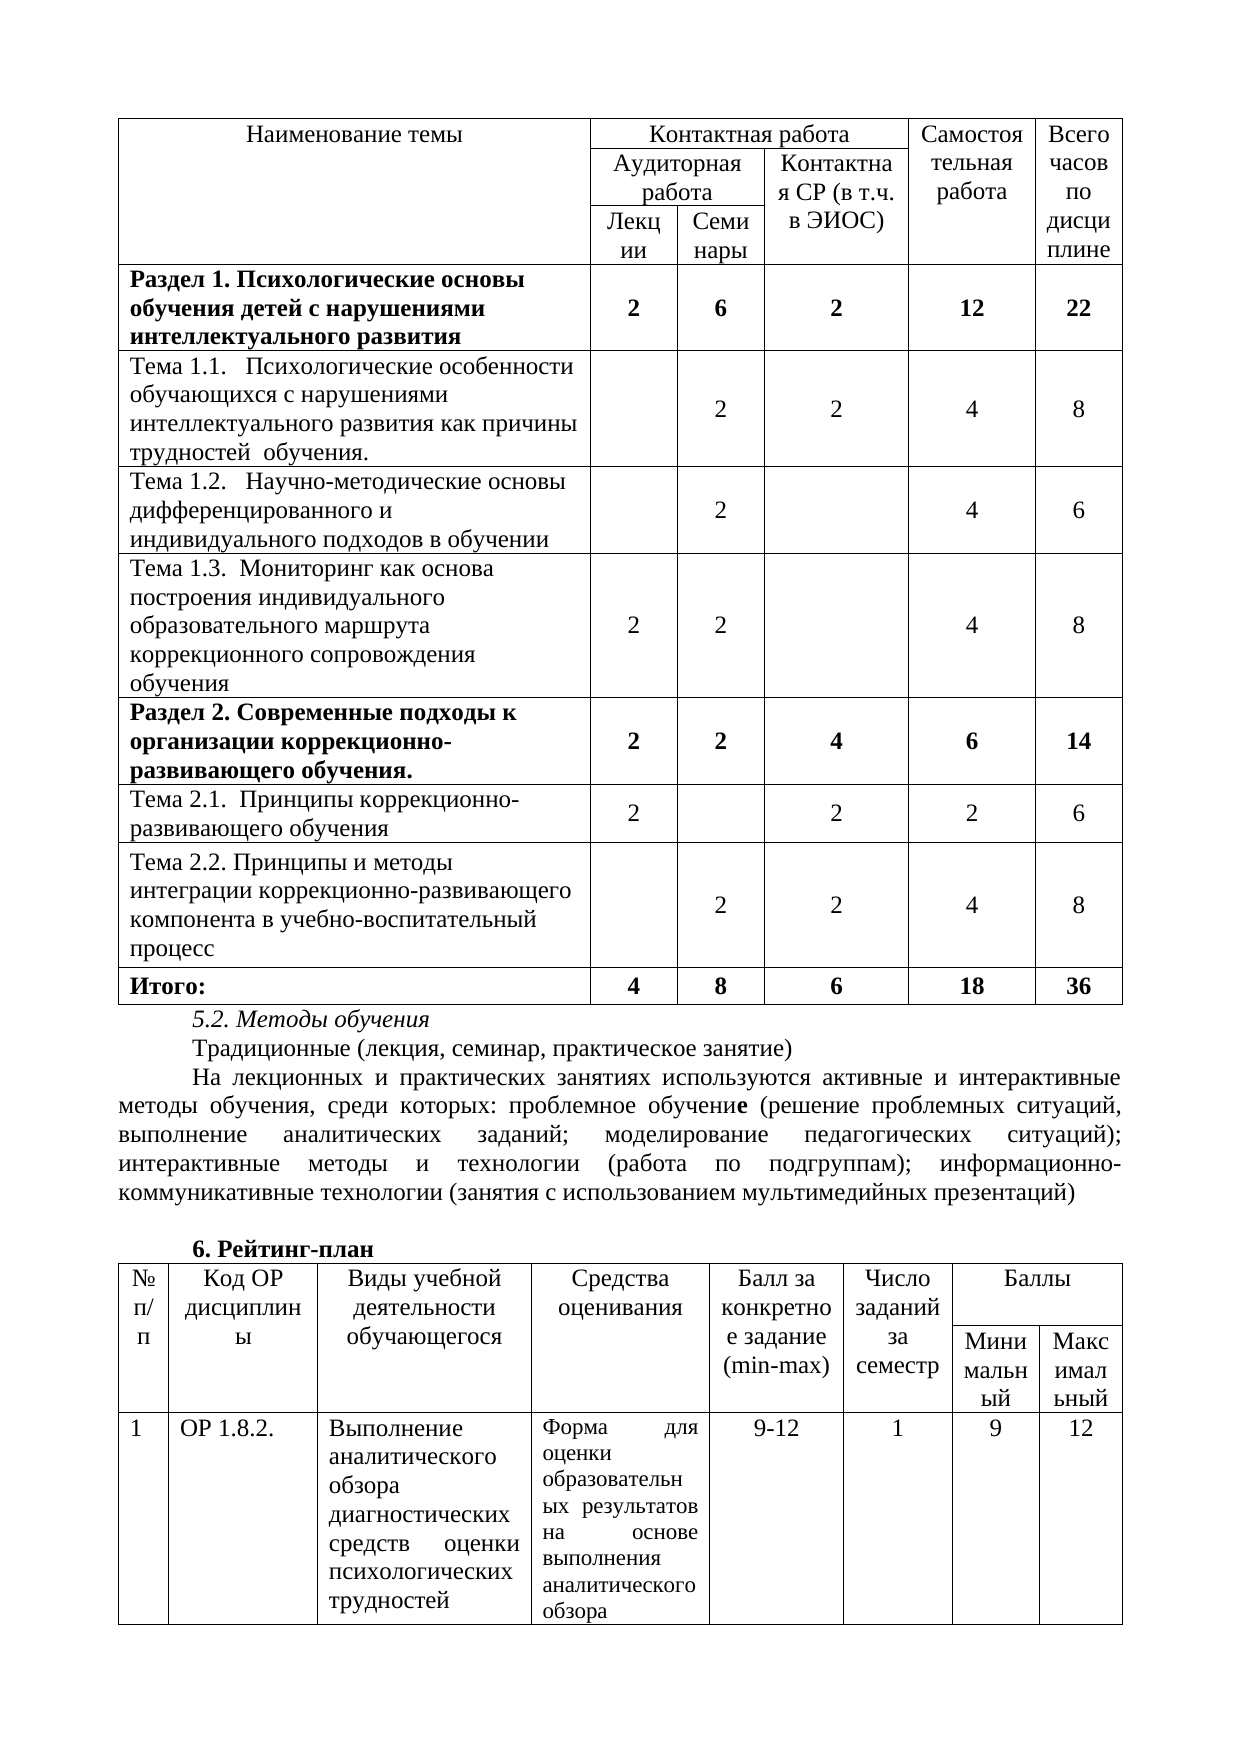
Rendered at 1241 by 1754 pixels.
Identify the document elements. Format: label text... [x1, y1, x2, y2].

table_cell 4 [909, 467, 1035, 552]
table_cell Минимальный [953, 1326, 1039, 1412]
table_cell 4 [765, 698, 908, 783]
table_header Контактная работа [591, 119, 908, 147]
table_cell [532, 1413, 709, 1623]
table_cell Максимальный [1040, 1326, 1122, 1412]
table_cell Аудиторная работа [591, 149, 764, 205]
table_cell Лекции [591, 206, 677, 263]
table_cell 2 [678, 554, 764, 697]
table_cell 8 [1036, 843, 1122, 966]
table_cell 18 [909, 968, 1035, 1004]
table_cell 6 [1036, 467, 1122, 552]
table_cell 2 [765, 351, 908, 466]
table_header Самостоятельная работа [909, 119, 1035, 263]
table_cell Раздел 1. Психологические основы обучения детей с нарушениями интеллектуального развития [119, 265, 590, 350]
table_cell 2 [909, 785, 1035, 842]
text Традиционные (лекция, семинар, практическое занятие) [118, 1033, 1122, 1062]
table_cell 6 [678, 265, 764, 350]
table_cell 1 [119, 1413, 168, 1623]
table_cell 2 [591, 554, 677, 697]
table_cell 6 [909, 698, 1035, 783]
table_cell [765, 554, 908, 697]
table_cell 2 [765, 265, 908, 350]
table_header Наименование темы [119, 119, 590, 263]
table_cell [591, 351, 677, 466]
table_cell 12 [909, 265, 1035, 350]
table_cell 9-12 [710, 1413, 843, 1623]
table_header Виды учебной деятельности обучающегося [318, 1264, 531, 1412]
table_cell Раздел 2. Современные подходы к организации коррекционно-развивающего обучения. [119, 698, 590, 783]
table_cell 8 [1036, 554, 1122, 697]
table_cell 4 [909, 843, 1035, 966]
table_cell Итого: [119, 968, 590, 1004]
table_header Средства оценивания [532, 1264, 709, 1412]
table_cell 8 [1036, 351, 1122, 466]
text На лекционных и практических занятиях используются активные и интерактивные методы обучения, среди которых: проблемное обучение (решение проблемных ситуаций, выполнение аналитических заданий; моделирование педагогических ситуаций); интерактивные методы и технологии (работа по подгруппам); информационно-коммуникативные технологии (занятия с использованием мультимедийных презентаций) [118, 1062, 1122, 1205]
table_cell Тема 2.2. Принципы и методы интеграции коррекционно-развивающего компонента в учебно-воспитательный процесс [119, 843, 590, 966]
table_cell Тема 1.3. Мониторинг как основа построения индивидуального образовательного маршрута коррекционного сопровождения обучения [119, 554, 590, 697]
text 6. Рейтинг-план [118, 1234, 1122, 1263]
table_header Балл за конкретное задание (min-max) [710, 1264, 843, 1412]
table_cell Тема 1.2. Научно-методические основы дифференцированного и индивидуального подходов в обучении [119, 467, 590, 552]
table_cell 36 [1036, 968, 1122, 1004]
table_cell 2 [591, 698, 677, 783]
table_cell [591, 843, 677, 966]
table_cell 8 [678, 968, 764, 1004]
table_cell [318, 1413, 531, 1623]
table_cell Тема 1.1. Психологические особенности обучающихся с нарушениями интеллектуального развития как причины трудностей обучения. [119, 351, 590, 466]
table_cell 22 [1036, 265, 1122, 350]
table_cell Тема 2.1. Принципы коррекционно-развивающего обучения [119, 785, 590, 842]
table_cell 2 [765, 843, 908, 966]
table_header Всего часов по дисциплине [1036, 119, 1122, 263]
table_cell 1 [844, 1413, 952, 1623]
table_cell 4 [909, 351, 1035, 466]
table_cell 9 [953, 1413, 1039, 1623]
table_cell [765, 467, 908, 552]
table_header Число заданий за семестр [844, 1264, 952, 1412]
table_cell 6 [1036, 785, 1122, 842]
table_cell [678, 785, 764, 842]
table_cell 2 [678, 843, 764, 966]
table_cell 2 [765, 785, 908, 842]
table_header Баллы [953, 1264, 1122, 1325]
table_cell 6 [765, 968, 908, 1004]
table_cell Контактная СР (в т.ч. в ЭИОС) [765, 149, 908, 263]
table_header Код ОР дисциплины [169, 1264, 317, 1412]
table_cell 12 [1040, 1413, 1122, 1623]
table_cell 4 [909, 554, 1035, 697]
table_cell ОР 1.8.2. [169, 1413, 317, 1623]
table_header № п/п [119, 1264, 168, 1412]
table_cell 2 [678, 467, 764, 552]
table_cell 2 [678, 698, 764, 783]
table_cell 2 [678, 351, 764, 466]
table_cell 2 [591, 265, 677, 350]
table_cell 2 [591, 785, 677, 842]
table_cell [591, 467, 677, 552]
table_cell Семинары [678, 206, 764, 263]
text 5.2. Методы обучения [118, 1005, 1122, 1033]
table_cell 14 [1036, 698, 1122, 783]
table_cell 4 [591, 968, 677, 1004]
